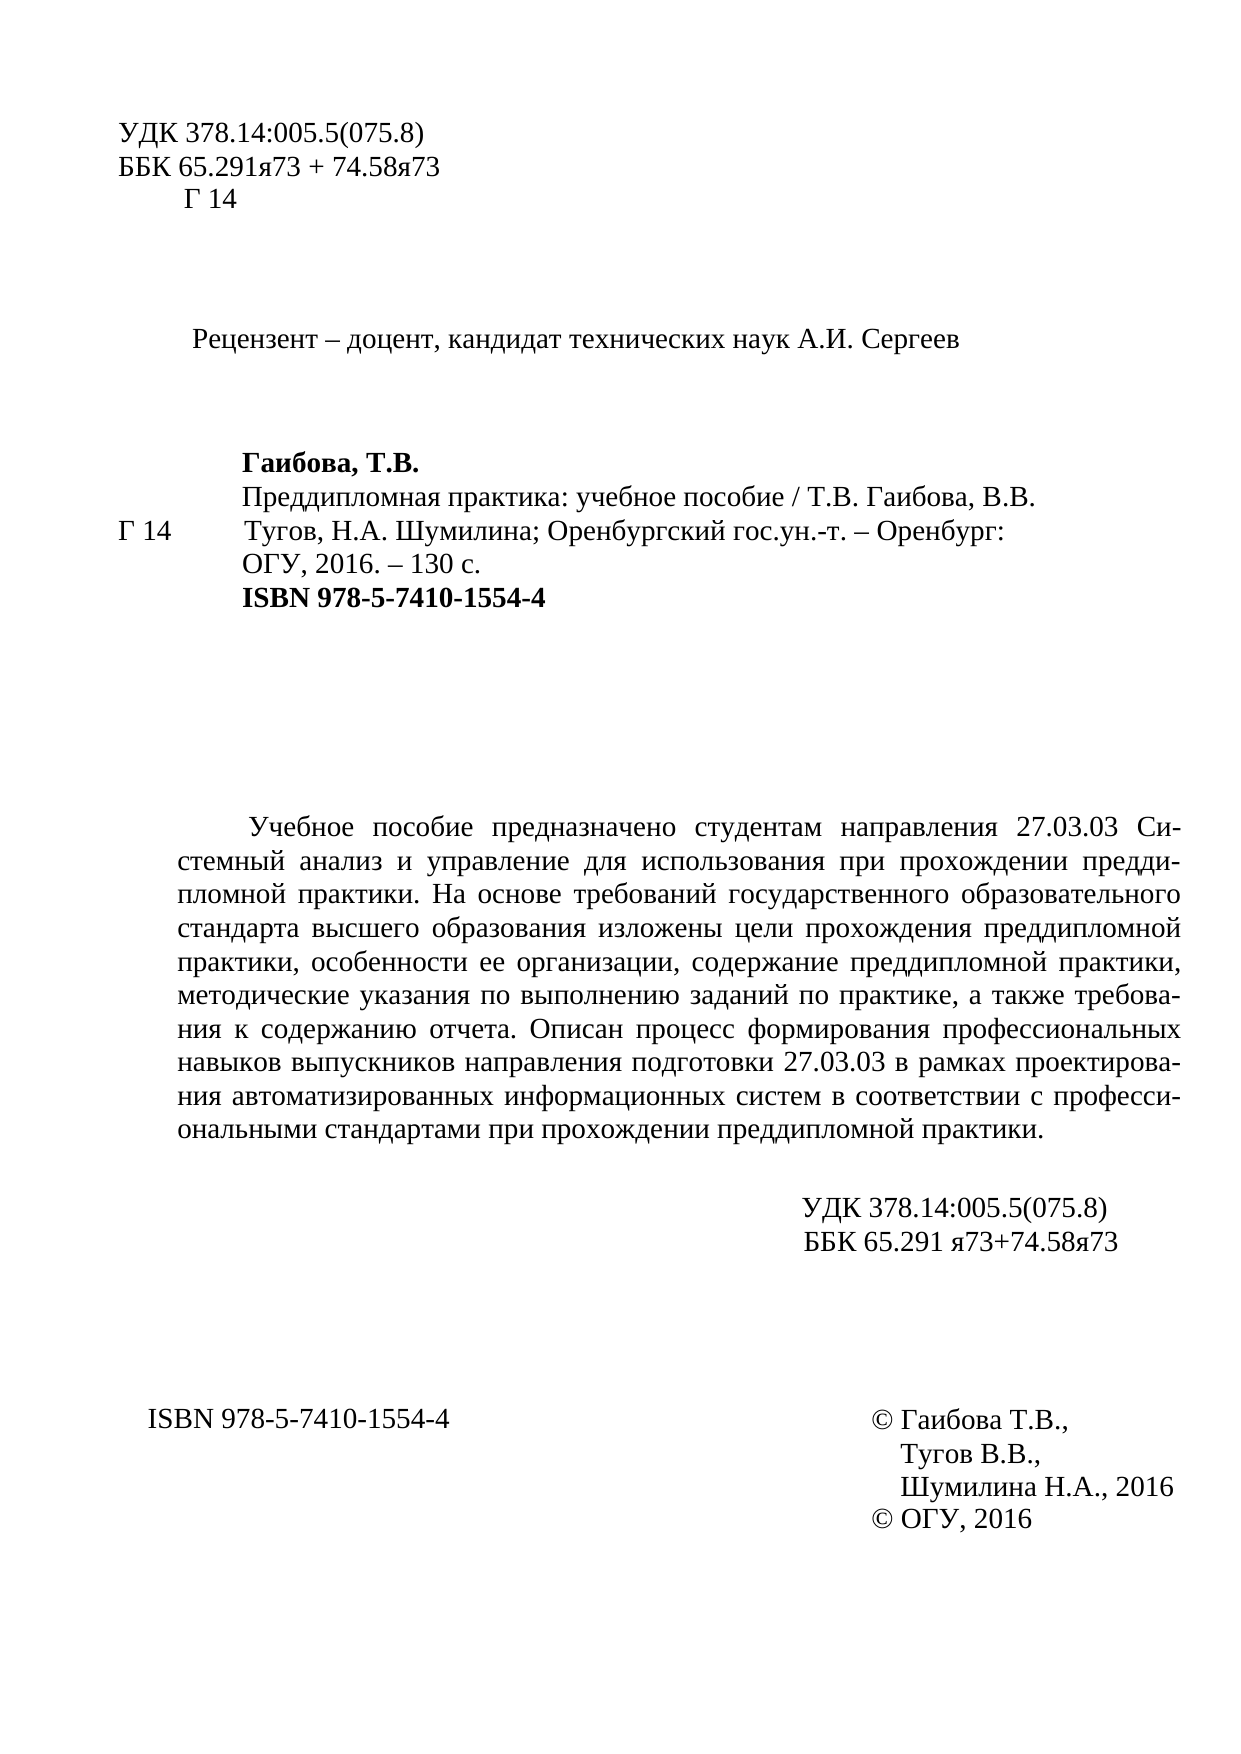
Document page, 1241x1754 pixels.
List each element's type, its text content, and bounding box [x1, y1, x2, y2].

text УДК 378.14:005.5(075.8) [801, 1191, 1207, 1224]
subtitle ISBN 978-5-7410-1554-4 [242, 580, 1207, 614]
text Учебное пособие предназначено студентам направления 27.03.03 Си- стемный анализ и управление для использования при прохождении предди- пломной практики. На основе требований государственного образовательного стандарта высшего образования изложены цели прохождения преддипломной практики, особенности ее организации, содержание преддипломной практики, методические указания по выполнению заданий по практике, а также требова- ния к содержанию отчета. Описан процесс формирования профессиональных навыков выпускников направления подготовки 27.03.03 в рамках проектирова- ния автоматизированных информационных систем в соответствии с професси- ональными стандартами при прохождении преддипломной практики. [177, 809, 1182, 1145]
text Преддипломная практика: учебное пособие / Т.В. Гаибова, В.В. Г 14 Тугов, Н.А. Шумилина; Оренбургский гос.ун.-т. – Оренбург: [118, 479, 1037, 546]
subtitle Гаибова, Т.В. [242, 446, 1207, 479]
text УДК 378.14:005.5(075.8) ББК 65.291я73 + 74.58я73 [118, 115, 475, 182]
text ОГУ, 2016. – 130 с. [242, 546, 1207, 580]
text ББК 65.291 я73+74.58я73 [803, 1224, 1207, 1258]
text Рецензент – доцент, кандидат технических наук А.И. Сергеев [192, 321, 1207, 354]
text Г 14 [183, 182, 1207, 216]
table_header © Гаибова Т.В., Тугов В.В., Шумилина Н.А., 2016 © ОГУ, 2016 [661, 1403, 1195, 1535]
table_header ISBN 978-5-7410-1554-4 [127, 1403, 661, 1535]
